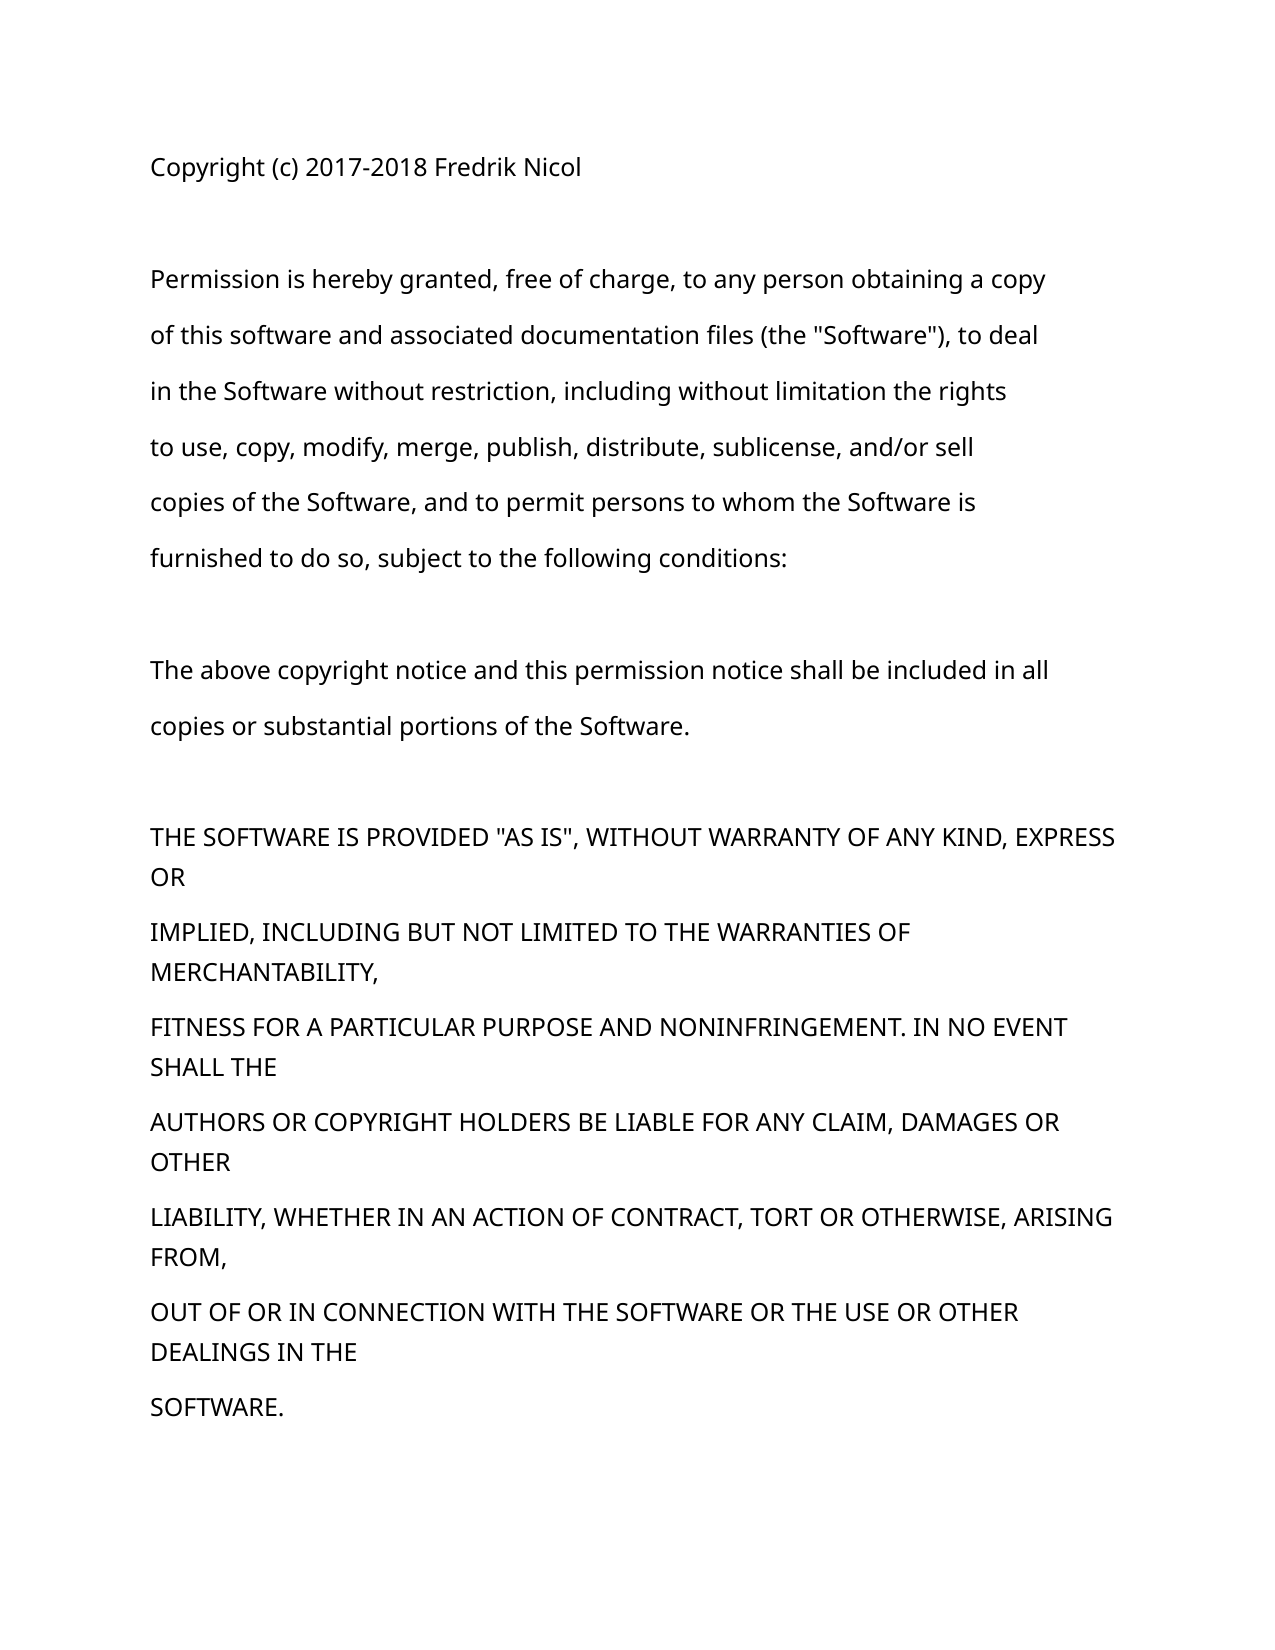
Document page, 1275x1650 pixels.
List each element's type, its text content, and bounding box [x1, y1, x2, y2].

text in the Software without restriction, including without limitation the rights [150, 373, 1125, 407]
text IMPLIED, INCLUDING BUT NOT LIMITED TO THE WARRANTIES OF MERCHANTABILITY, [150, 915, 1125, 988]
text copies or substantial portions of the Software. [150, 708, 1125, 742]
text LIABILITY, WHETHER IN AN ACTION OF CONTRACT, TORT OR OTHERWISE, ARISING FROM, [150, 1200, 1125, 1273]
text furnished to do so, subject to the following conditions: [150, 541, 1125, 575]
text of this software and associated documentation files (the "Software"), to deal [150, 317, 1125, 352]
text Permission is hereby granted, free of charge, to any person obtaining a copy [150, 262, 1125, 296]
text SOFTWARE. [150, 1390, 1125, 1424]
text THE SOFTWARE IS PROVIDED "AS IS", WITHOUT WARRANTY OF ANY KIND, EXPRESS OR [150, 820, 1125, 893]
text FITNESS FOR A PARTICULAR PURPOSE AND NONINFRINGEMENT. IN NO EVENT SHALL THE [150, 1010, 1125, 1083]
text AUTHORS OR COPYRIGHT HOLDERS BE LIABLE FOR ANY CLAIM, DAMAGES OR OTHER [150, 1105, 1125, 1178]
text Copyright (c) 2017-2018 Fredrik Nicol [150, 150, 1125, 184]
text OUT OF OR IN CONNECTION WITH THE SOFTWARE OR THE USE OR OTHER DEALINGS IN THE [150, 1295, 1125, 1368]
text copies of the Software, and to permit persons to whom the Software is [150, 485, 1125, 519]
text The above copyright notice and this permission notice shall be included in all [150, 652, 1125, 687]
text to use, copy, modify, merge, publish, distribute, sublicense, and/or sell [150, 429, 1125, 463]
